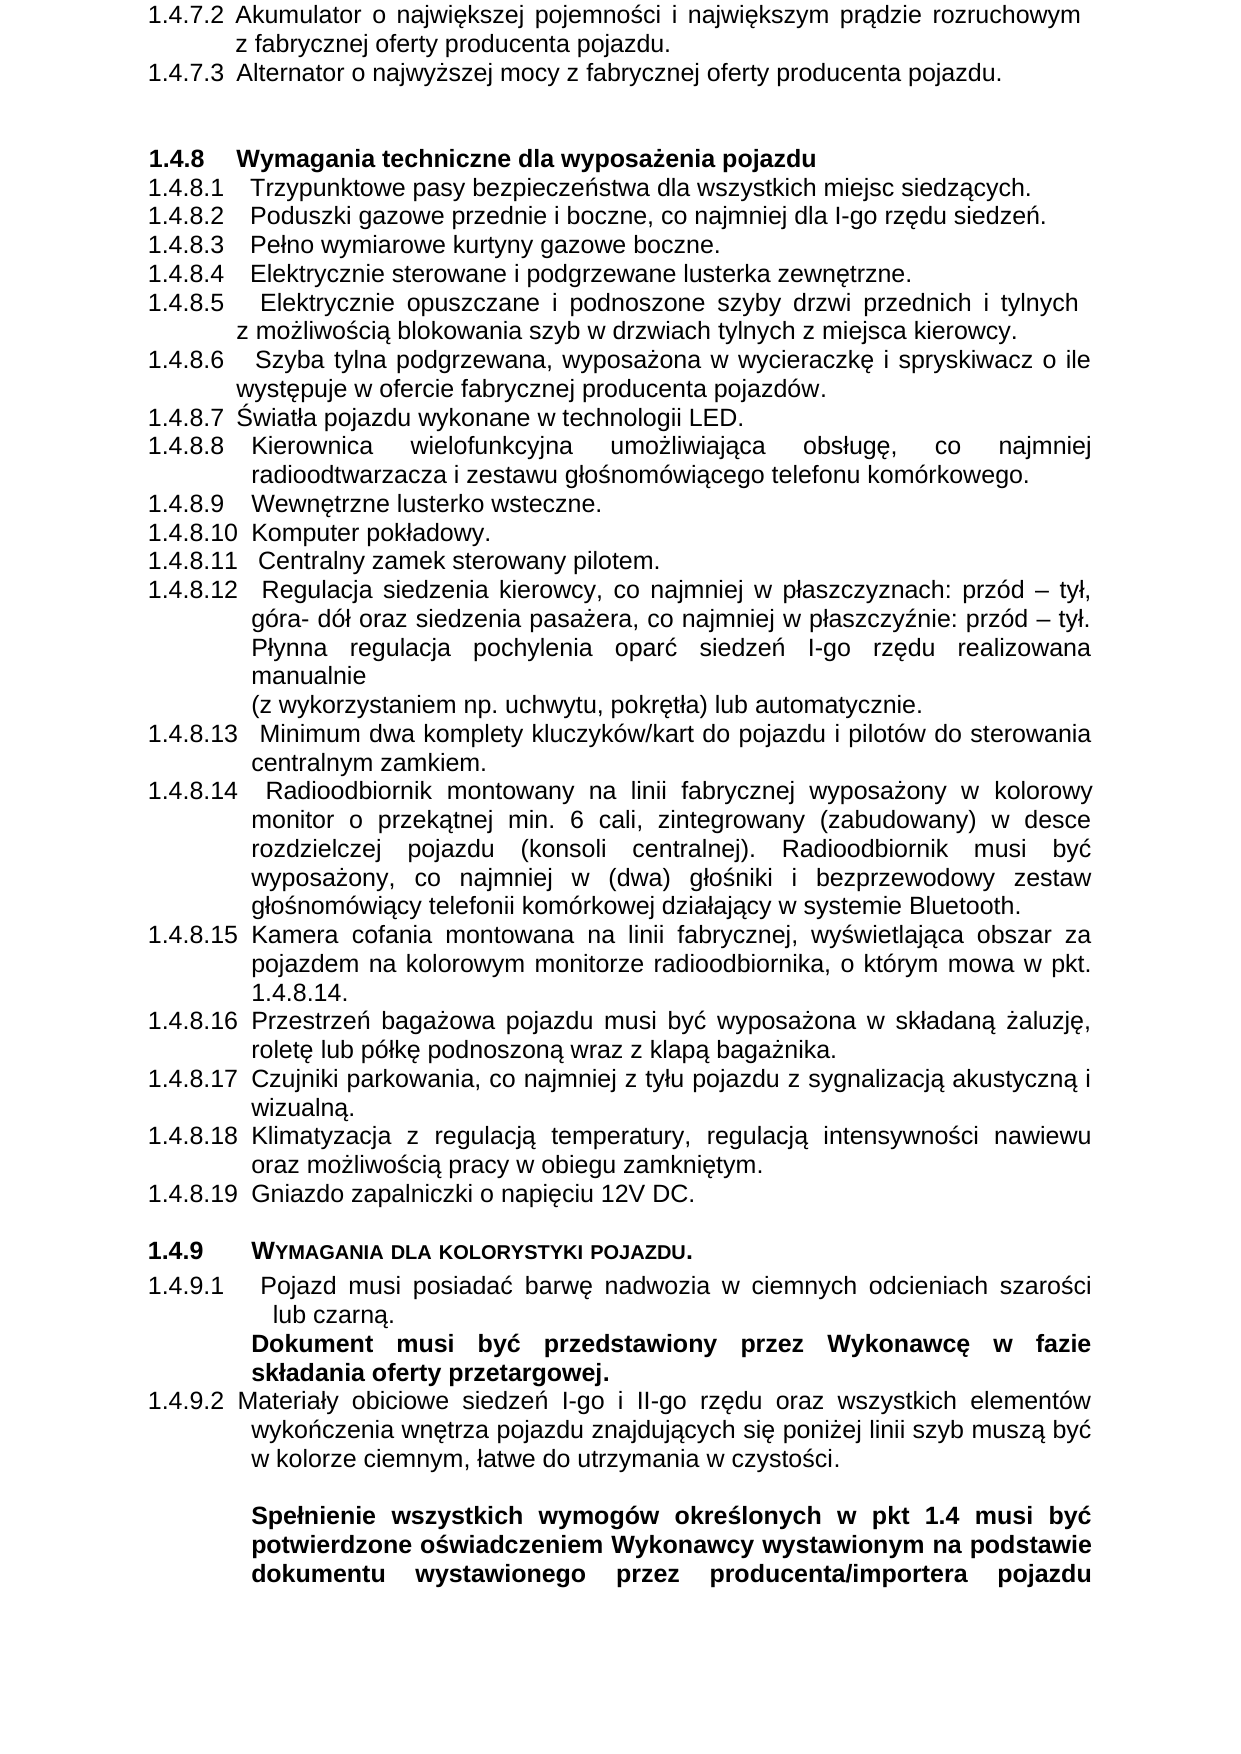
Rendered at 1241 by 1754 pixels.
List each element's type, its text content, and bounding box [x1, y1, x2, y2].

list Regulacja siedzenia kierowcy, co najmniej w płaszczyznach: przód – tył, góra- dół oraz siedzenia pasażera, co najmniej w płaszczyźnie: przód – tył. Płynna regulacja pochylenia oparć siedzeń I-go rzędu realizowana manualnie (z wykorzystaniem np. uchwytu, pokrętła) lub automatycznie. [148, 575, 1093, 719]
list Przestrzeń bagażowa pojazdu musi być wyposażona w składaną żaluzję, roletę lub półkę podnoszoną wraz z klapą bagażnika. [148, 1006, 1093, 1064]
list Elektrycznie sterowane i podgrzewane lusterka zewnętrzne. [148, 259, 1093, 287]
list Szyba tylna podgrzewana, wyposażona w wycieraczkę i spryskiwacz o ile występuje w ofercie fabrycznej producenta pojazdów. [148, 345, 1093, 402]
list Wewnętrzne lusterko wsteczne. [148, 489, 1093, 517]
list Pełno wymiarowe kurtyny gazowe boczne. [148, 230, 1093, 259]
list Trzypunktowe pasy bezpieczeństwa dla wszystkich miejsc siedzących. [148, 172, 1093, 201]
text 1.4.7.3 Alternator o najwyższej mocy z fabrycznej oferty producenta pojazdu. [148, 57, 1093, 86]
list Kierownica wielofunkcyjna umożliwiająca obsługę, co najmniej radioodtwarzacza i zestawu głośnomówiącego telefonu komórkowego. [148, 431, 1093, 489]
list Poduszki gazowe przednie i boczne, co najmniej dla I-go rzędu siedzeń. [148, 201, 1093, 230]
list Czujniki parkowania, co najmniej z tyłu pojazdu z sygnalizacją akustyczną i wizualną. [148, 1064, 1093, 1121]
list Centralny zamek sterowany pilotem. [148, 546, 1093, 575]
text 1.4.7.2 Akumulator o największej pojemności i największym prądzie rozruchowym z fabrycznej oferty producenta pojazdu. [148, 0, 1093, 57]
list Radioodbiornik montowany na linii fabrycznej wyposażony w kolorowy monitor o przekątnej min. 6 cali, zintegrowany (zabudowany) w desce rozdzielczej pojazdu (konsoli centralnej). Radioodbiornik musi być wyposażony, co najmniej w (dwa) głośniki i bezprzewodowy zestaw głośnomówiący telefonii komórkowej działający w systemie Bluetooth. [148, 776, 1093, 920]
list Elektrycznie opuszczane i podnoszone szyby drzwi przednich i tylnych z możliwością blokowania szyb w drzwiach tylnych z miejsca kierowcy. [148, 287, 1093, 345]
text 1.4.9 Wymagania dla kolorystyki pojazdu. [148, 1236, 1093, 1265]
list Kamera cofania montowana na linii fabrycznej, wyświetlająca obszar za pojazdem na kolorowym monitorze radioodbiornika, o którym mowa w pkt. 1.4.8.14. [148, 920, 1093, 1006]
text Dokument musi być przedstawiony przez Wykonawcę w fazie składania oferty przetargowej. [251, 1329, 1093, 1386]
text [251, 1501, 1093, 1587]
list Pojazd musi posiadać barwę nadwozia w ciemnych odcieniach szarości lub czarną. [148, 1271, 1093, 1329]
list Minimum dwa komplety kluczyków/kart do pojazdu i pilotów do sterowania centralnym zamkiem. [148, 719, 1093, 776]
list Gniazdo zapalniczki o napięciu 12V DC. [148, 1179, 1093, 1207]
list Światła pojazdu wykonane w technologii LED. [148, 402, 1093, 431]
text 1.4.8 Wymagania techniczne dla wyposażenia pojazdu [149, 144, 1093, 172]
list Komputer pokładowy. [148, 517, 1093, 546]
list Klimatyzacja z regulacją temperatury, regulacją intensywności nawiewu oraz możliwością pracy w obiegu zamkniętym. [148, 1121, 1093, 1179]
text 1.4.9.2 Materiały obiciowe siedzeń I-go i II-go rzędu oraz wszystkich elementów wykończenia wnętrza pojazdu znajdujących się poniżej linii szyb muszą być w kolorze ciemnym, łatwe do utrzymania w czystości. [148, 1386, 1093, 1472]
